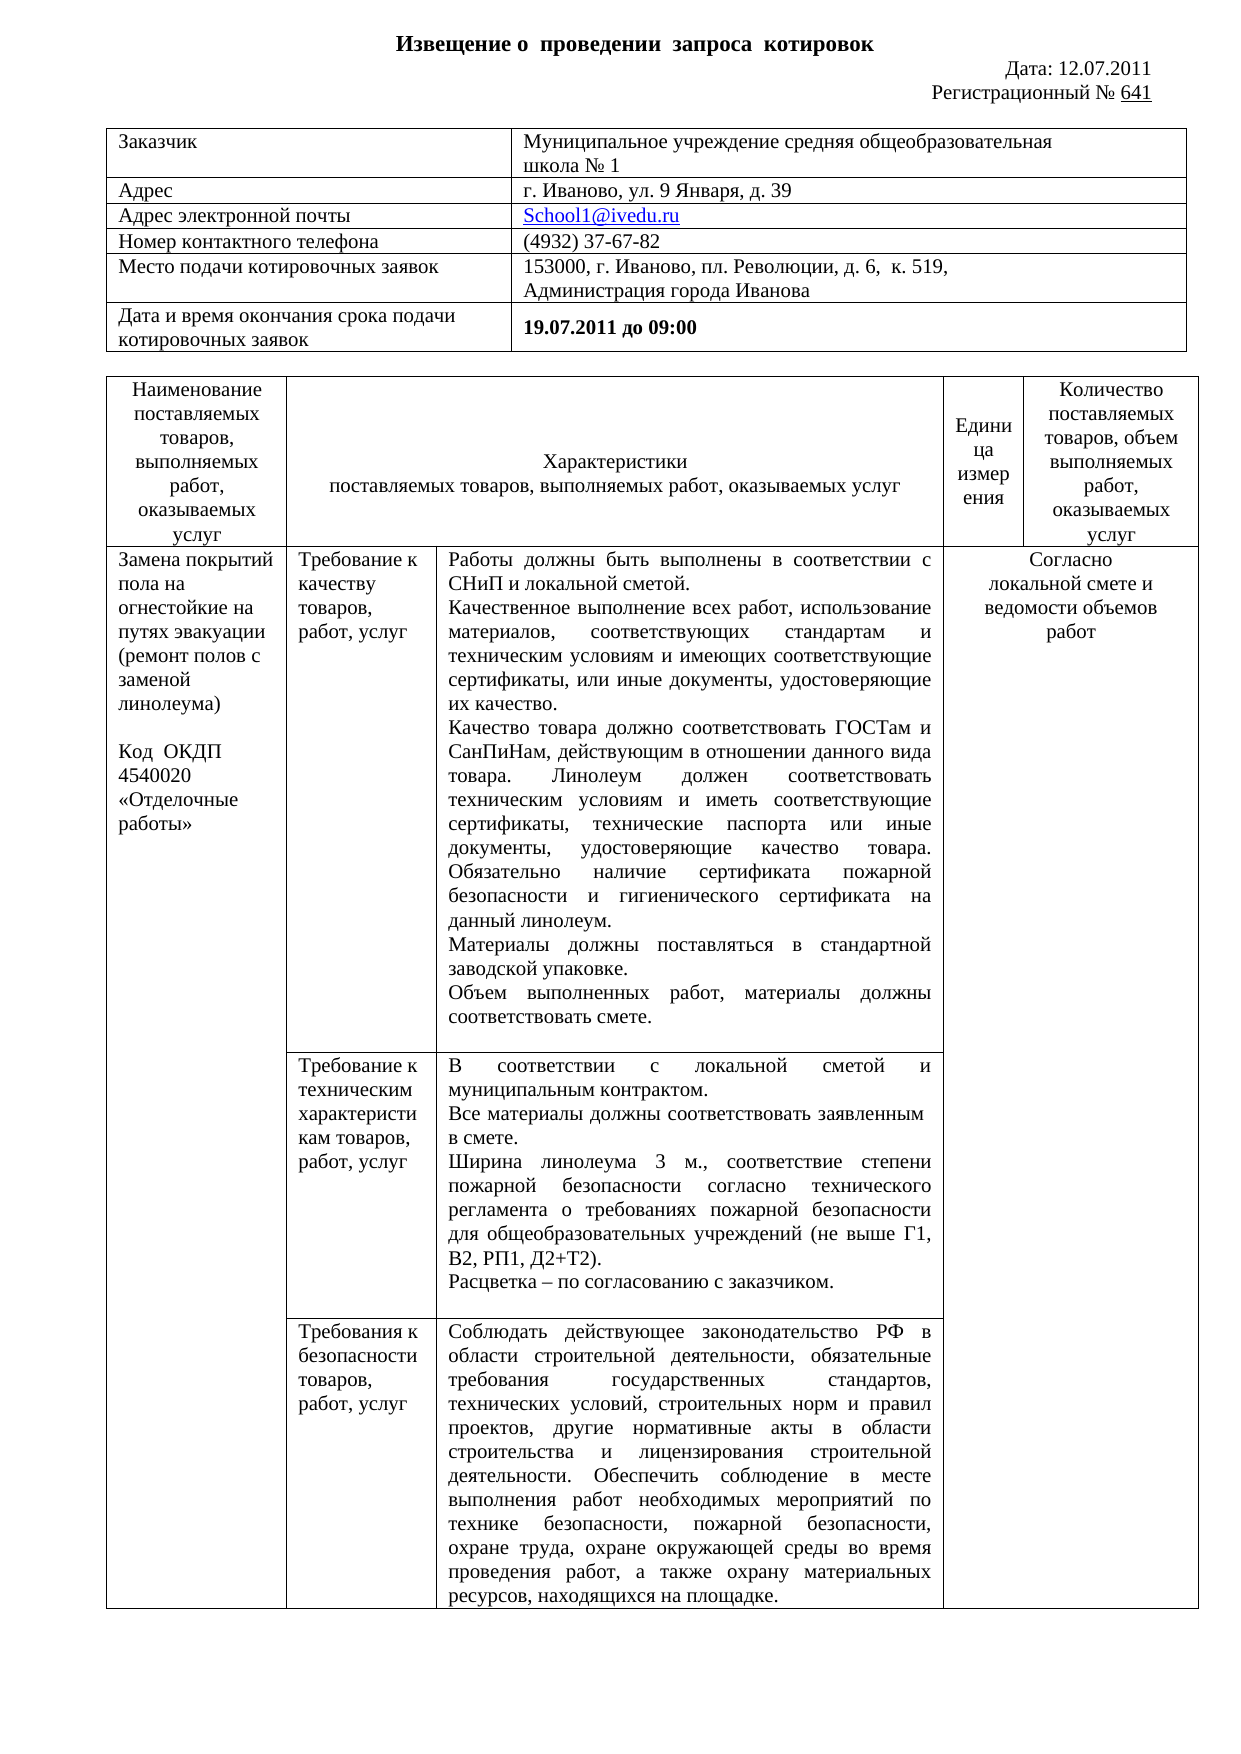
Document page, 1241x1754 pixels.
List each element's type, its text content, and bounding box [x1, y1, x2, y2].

table_cell Адрес [107, 178, 511, 202]
table_cell School1@ivedu.ru [512, 204, 1186, 227]
text Извещение о проведении запроса котировок [118, 29, 1152, 56]
table_cell Соблюдать действующее законодательство РФ в области строительной деятельности, обязательные требования государственных стандартов, технических условий, строительных норм и правил проектов, другие нормативные акты в области строительства и лицензирования строительной деятельности. Обеспечить соблюдение в месте выполнения работ необходимых мероприятий по технике безопасности, пожарной безопасности, охране труда, охране окружающей среды во время проведения работ, а также охрану материальных ресурсов, находящихся на площадке. [437, 1319, 943, 1607]
table_header Наименование поставляемых товаров, выполняемых работ, оказываемых услуг [107, 377, 286, 546]
table_header Количество поставляемых товаров, объем выполняемых работ, оказываемых услуг [1024, 377, 1198, 546]
table_cell 19.07.2011 до 09:00 [512, 303, 1186, 351]
text Дата: 12.07.2011 [493, 56, 1152, 80]
table_cell Работы должны быть выполнены в соответствии с СНиП и локальной сметой. Качественное выполнение всех работ, использование материалов, соответствующих стандартам и техническим условиям и имеющих соответствующие сертификаты, или иные документы, удостоверяющие их качество. Качество товара должно соответствовать ГОСТам и СанПиНам, действующим в отношении данного вида товара. Линолеум должен соответствовать техническим условиям и иметь соответствующие сертификаты, технические паспорта или иные документы, удостоверяющие качество товара. Обязательно наличие сертификата пожарной безопасности и гигиенического сертификата на данный линолеум. Материалы должны поставляться в стандартной заводской упаковке. Объем выполненных работ, материалы должны соответствовать смете. [437, 547, 943, 1052]
table_header Характеристики поставляемых товаров, выполняемых работ, оказываемых услуг [287, 377, 943, 546]
table_cell Замена покрытий пола на огнестойкие на путях эвакуации (ремонт полов с заменой линолеума) Код ОКДП 4540020 «Отделочные работы» [107, 547, 286, 1607]
table_header Муниципальное учреждение средняя общеобразовательная школа № 1 [512, 129, 1186, 177]
table_header Заказчик [107, 129, 511, 177]
table_cell . Иваново, пл. Революции, д. 6, к. 519, Администрация города Иванова [512, 254, 1186, 302]
text Регистрационный № 641 [493, 80, 1152, 104]
table_cell (4932) 37-67-82 [512, 229, 1186, 253]
table_cell Место подачи котировочных заявок [107, 254, 511, 302]
table_cell В соответствии с локальной сметой и муниципальным контрактом. Все материалы должны соответствовать заявленным в смете. Ширина линолеума ., соответствие степени пожарной безопасности согласно технического регламента о требованиях пожарной безопасности для общеобразовательных учреждений (не выше Г1, В2, РП1, Д2+Т2). Расцветка – по согласованию с заказчиком. [437, 1053, 943, 1318]
table_header Единица измерения [944, 377, 1023, 546]
table_cell Дата и время окончания срока подачи котировочных заявок [107, 303, 511, 351]
table_cell г. Иваново, ул. 9 Января, д. 39 [512, 178, 1186, 202]
table_cell Согласно локальной смете и ведомости объемов работ [944, 547, 1198, 1607]
table_cell Адрес электронной почты [107, 204, 511, 227]
table_cell Требование к качеству товаров, работ, услуг [287, 547, 436, 1052]
table_cell Номер контактного телефона [107, 229, 511, 253]
table_cell Требование к техническим характеристикам товаров, работ, услуг [287, 1053, 436, 1318]
table_cell Требования к безопасности товаров, работ, услуг [287, 1319, 436, 1607]
